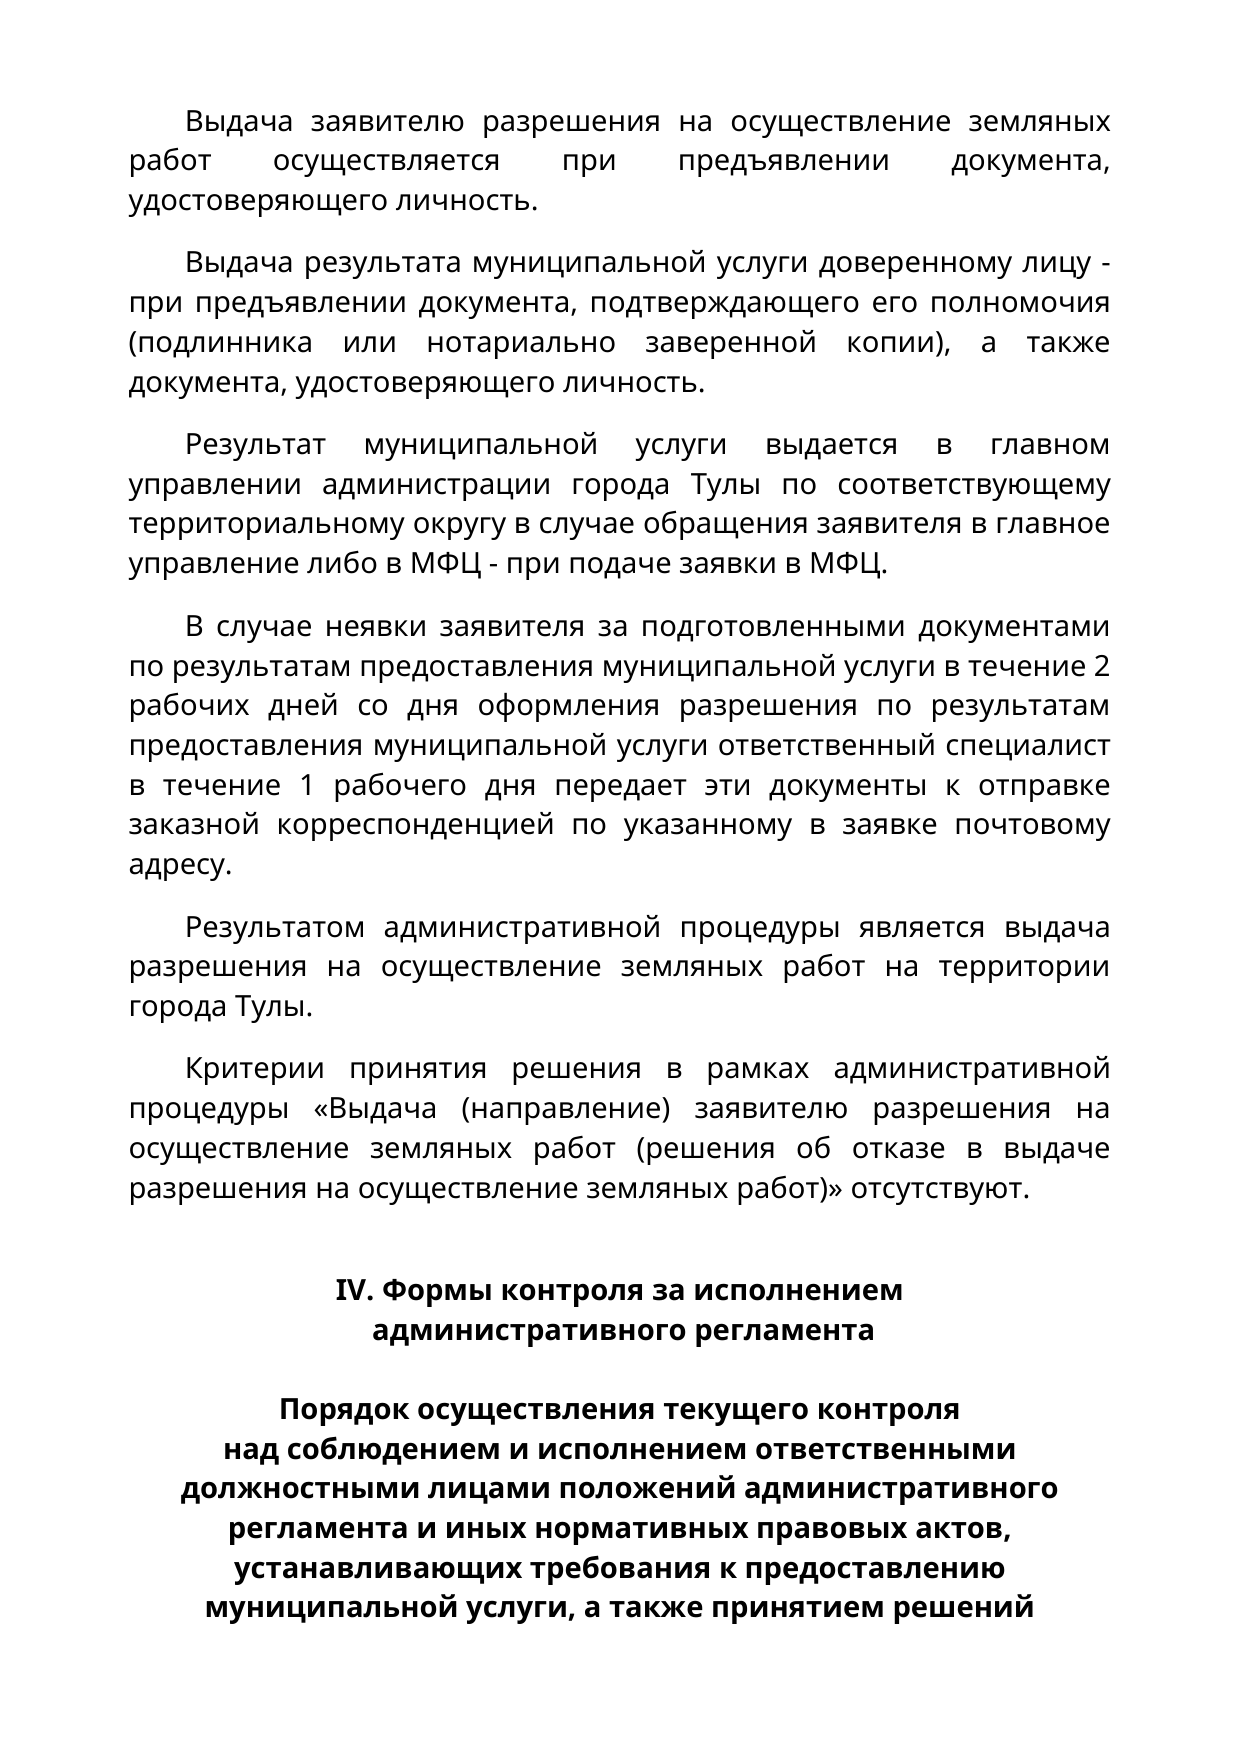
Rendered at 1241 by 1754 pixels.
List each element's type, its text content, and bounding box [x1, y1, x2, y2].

text Выдача результата муниципальной услуги доверенному лицу - при предъявлении документа, подтверждающего его полномочия (подлинника или нотариально заверенной копии), а также документа, удостоверяющего личность. [128, 242, 1111, 401]
text Результатом административной процедуры является выдача разрешения на осуществление земляных работ на территории города Тулы. [128, 906, 1111, 1025]
title должностными лицами положений административного [128, 1468, 1111, 1507]
title Порядок осуществления текущего контроля [128, 1388, 1111, 1428]
title административного регламента [128, 1309, 1111, 1348]
text Результат муниципальной услуги выдается в главном управлении администрации города Тулы по соответствующему территориальному округу в случае обращения заявителя в главное управление либо в МФЦ - при подаче заявки в МФЦ. [128, 423, 1111, 582]
text В случае неявки заявителя за подготовленными документами по результатам предоставления муниципальной услуги в течение 2 рабочих дней со дня оформления разрешения по результатам предоставления муниципальной услуги ответственный специалист в течение 1 рабочего дня передает эти документы к отправке заказной корреспонденцией по указанному в заявке почтовому адресу. [128, 605, 1111, 883]
title IV. Формы контроля за исполнением [128, 1269, 1111, 1309]
text Выдача заявителю разрешения на осуществление земляных работ осуществляется при предъявлении документа, удостоверяющего личность. [128, 100, 1111, 219]
text Критерии принятия решения в рамках административной процедуры «Выдача (направление) заявителю разрешения на осуществление земляных работ (решения об отказе в выдаче разрешения на осуществление земляных работ)» отсутствуют. [128, 1048, 1111, 1207]
title устанавливающих требования к предоставлению [128, 1547, 1111, 1587]
title над соблюдением и исполнением ответственными [128, 1428, 1111, 1468]
title муниципальной услуги, а также принятием решений [128, 1587, 1111, 1626]
title регламента и иных нормативных правовых актов, [128, 1507, 1111, 1547]
